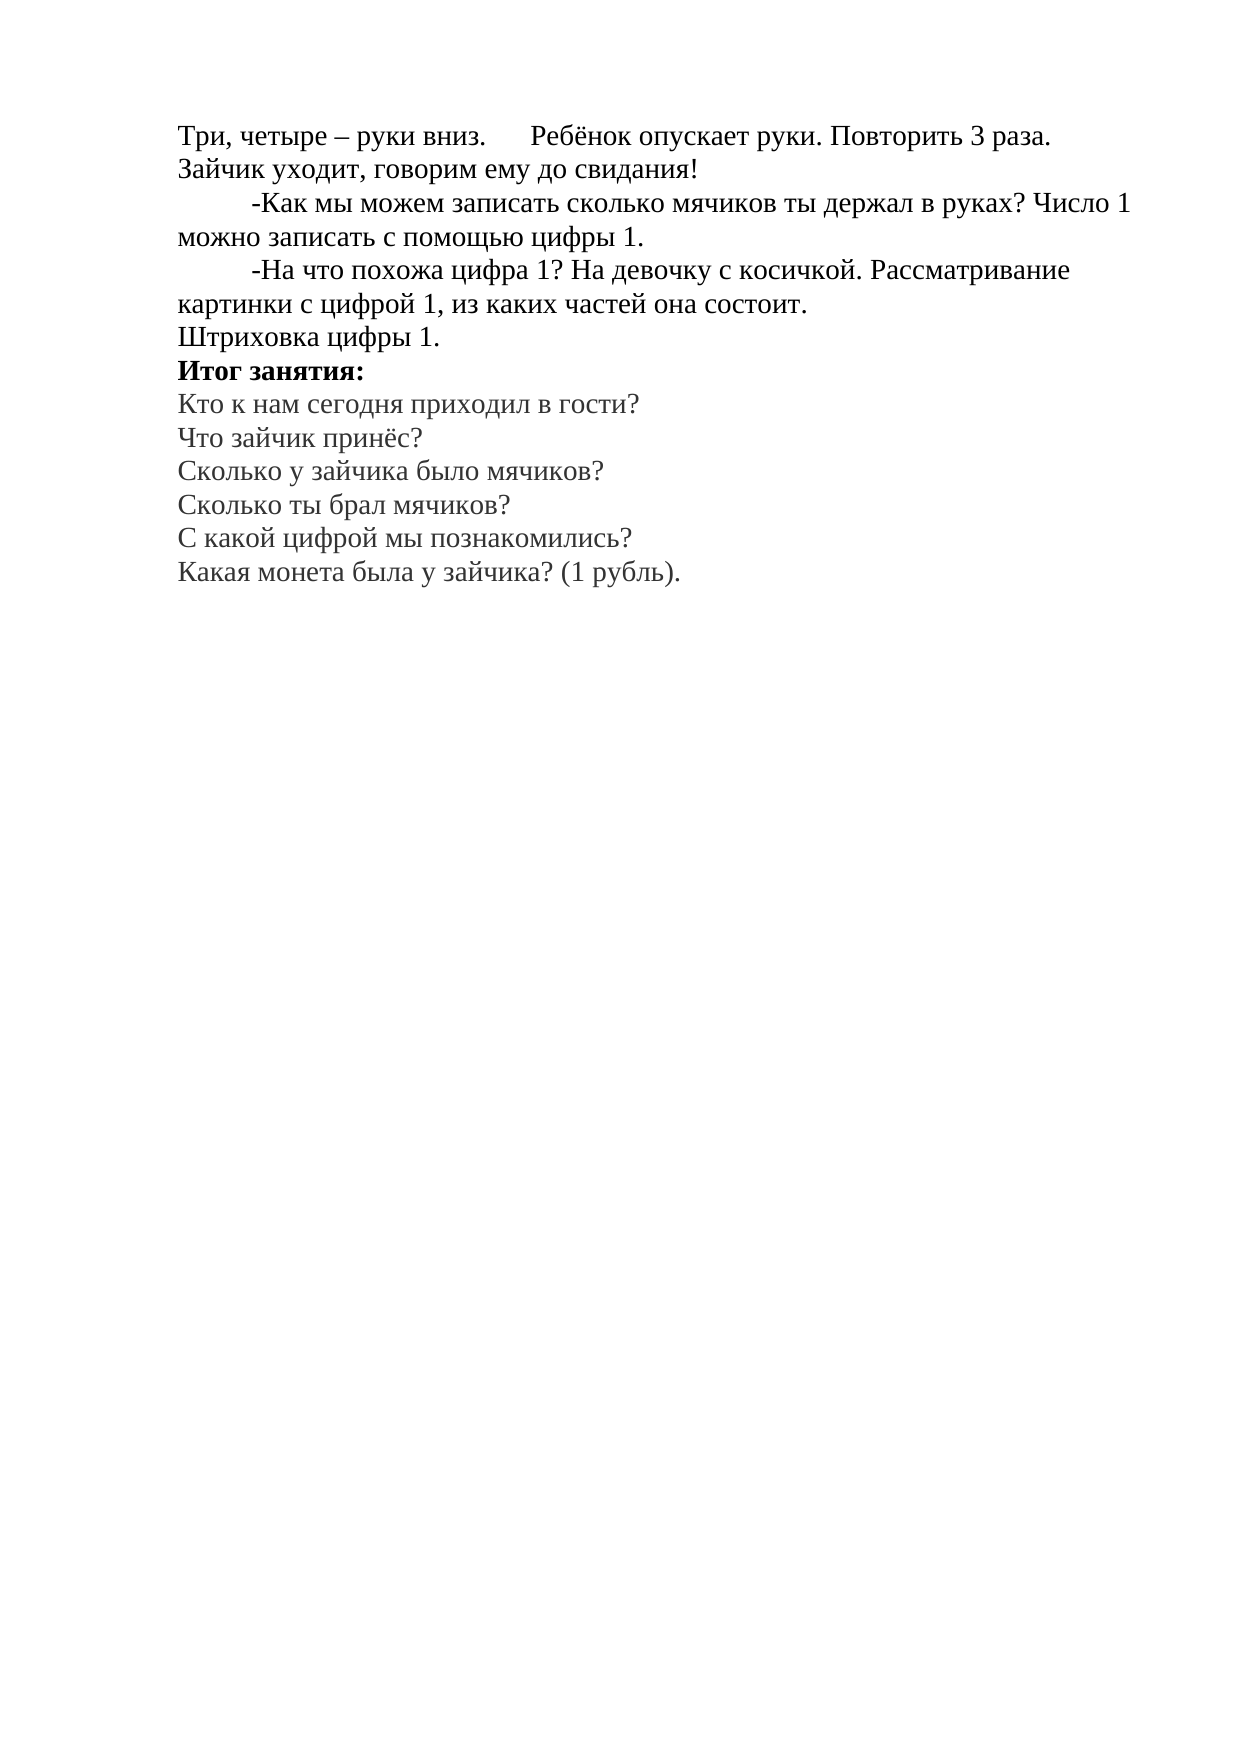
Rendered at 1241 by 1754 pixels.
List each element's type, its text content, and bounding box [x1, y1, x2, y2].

text Зайчик уходит, говорим ему до свидания! [177, 152, 1152, 185]
text -На что похожа цифра 1? На девочку с косичкой. Рассматривание картинки с цифрой 1, из каких частей она состоит. [177, 252, 1152, 319]
text Какая монета была у зайчика? (1 рубль). [177, 554, 1152, 588]
text Итог занятия: [177, 353, 1152, 386]
text Что зайчик принёс? [177, 420, 1152, 453]
text Штриховка цифры 1. [177, 319, 1152, 353]
text Сколько у зайчика было мячиков? [177, 453, 1152, 487]
text Три, четыре – руки вниз. Ребёнок опускает руки. Повторить 3 раза. [177, 118, 1152, 152]
text -Как мы можем записать сколько мячиков ты держал в руках? Число 1 можно записать с помощью цифры 1. [177, 185, 1152, 252]
text Сколько ты брал мячиков? [177, 487, 1152, 521]
text С какой цифрой мы познакомились? [177, 521, 1152, 554]
text Кто к нам сегодня приходил в гости? [177, 386, 1152, 420]
